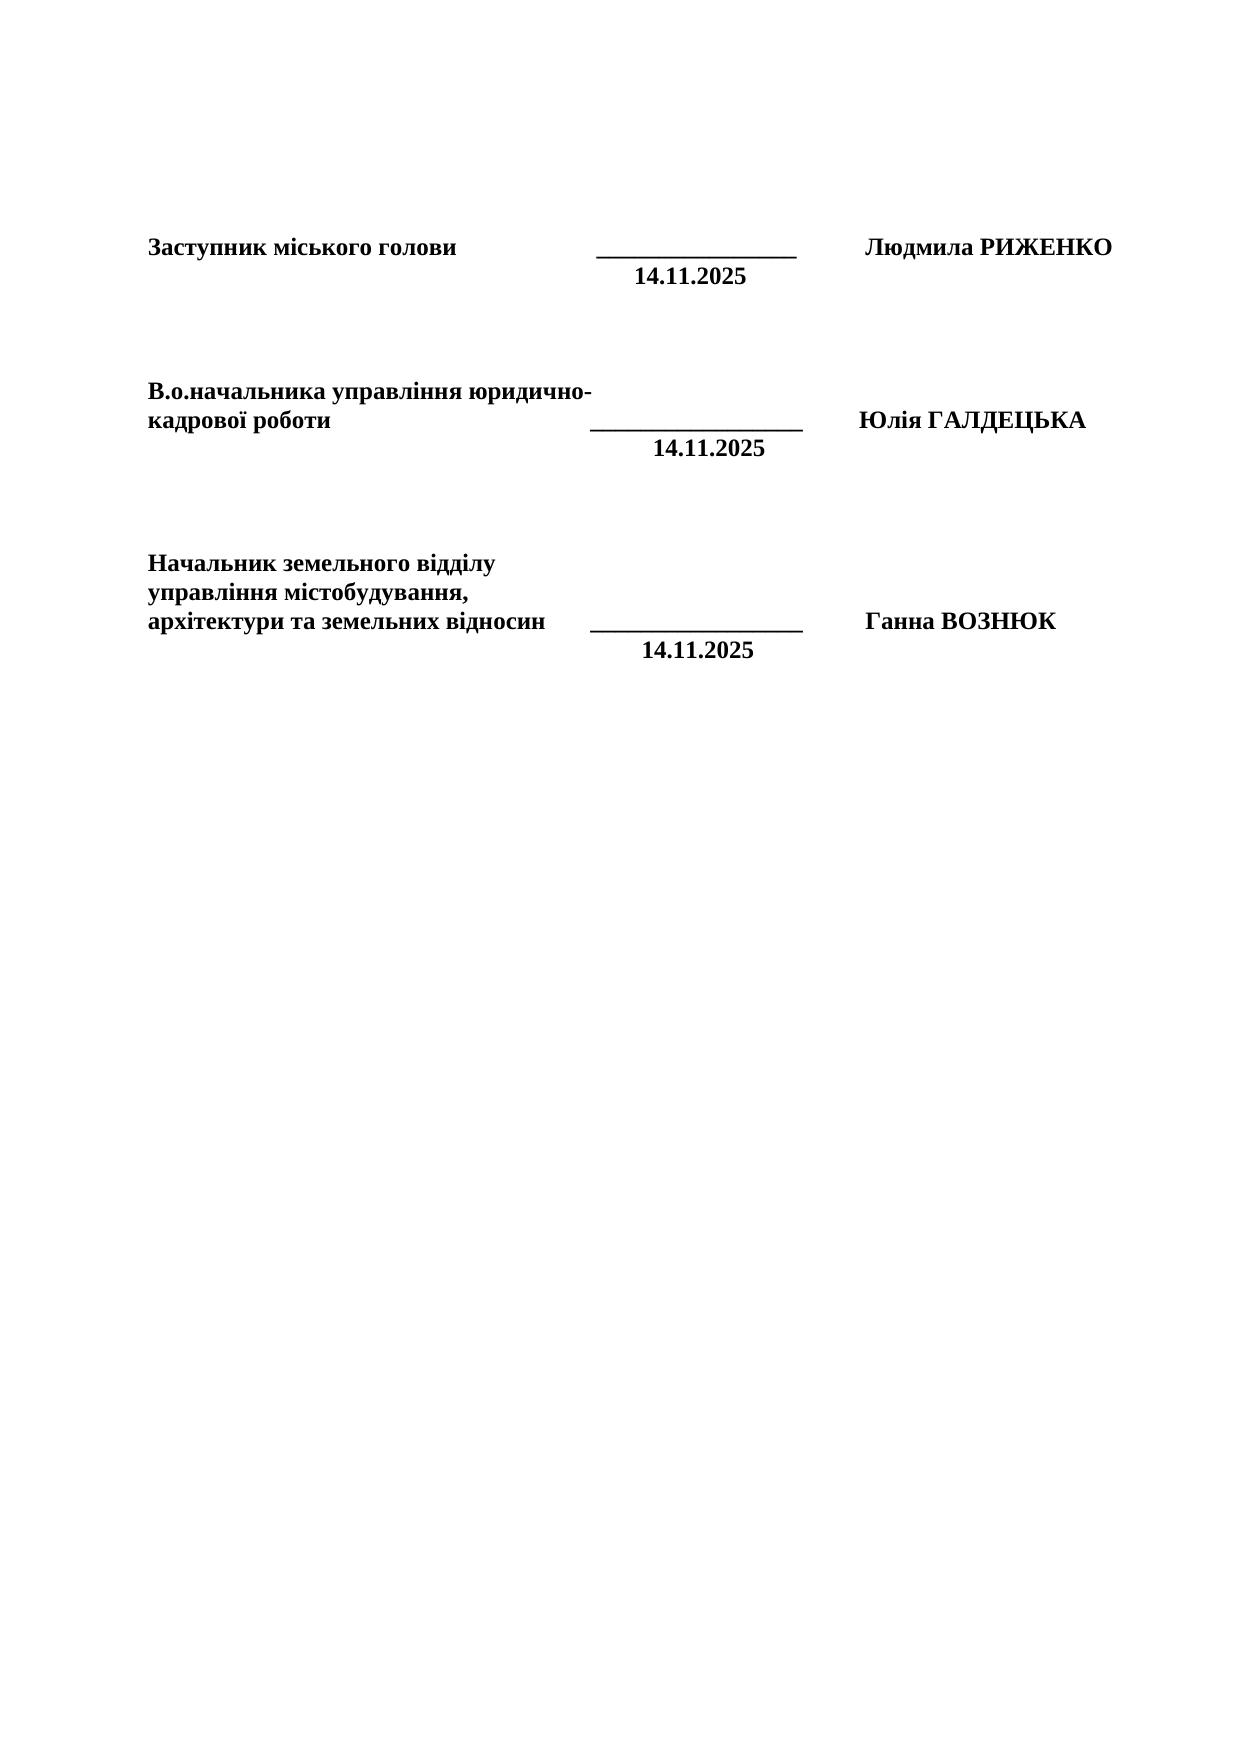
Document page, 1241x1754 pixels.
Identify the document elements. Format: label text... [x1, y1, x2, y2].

text управління містобудування, [148, 577, 1152, 606]
text архітектури та земельних відносин _________________ Ганна ВОЗНЮК [148, 606, 1152, 635]
text 14.11.2025 [148, 261, 1152, 290]
text 14.11.2025 [148, 433, 1152, 462]
text 14.11.2025 [148, 635, 1152, 663]
text Начальник земельного відділу [148, 548, 1152, 577]
text Заступник міського голови ________________ Людмила РИЖЕНКО [148, 232, 1152, 261]
text кадрової роботи _________________ Юлія ГАЛДЕЦЬКА [148, 405, 1152, 433]
text В.о.начальника управління юридично- [148, 376, 1152, 405]
